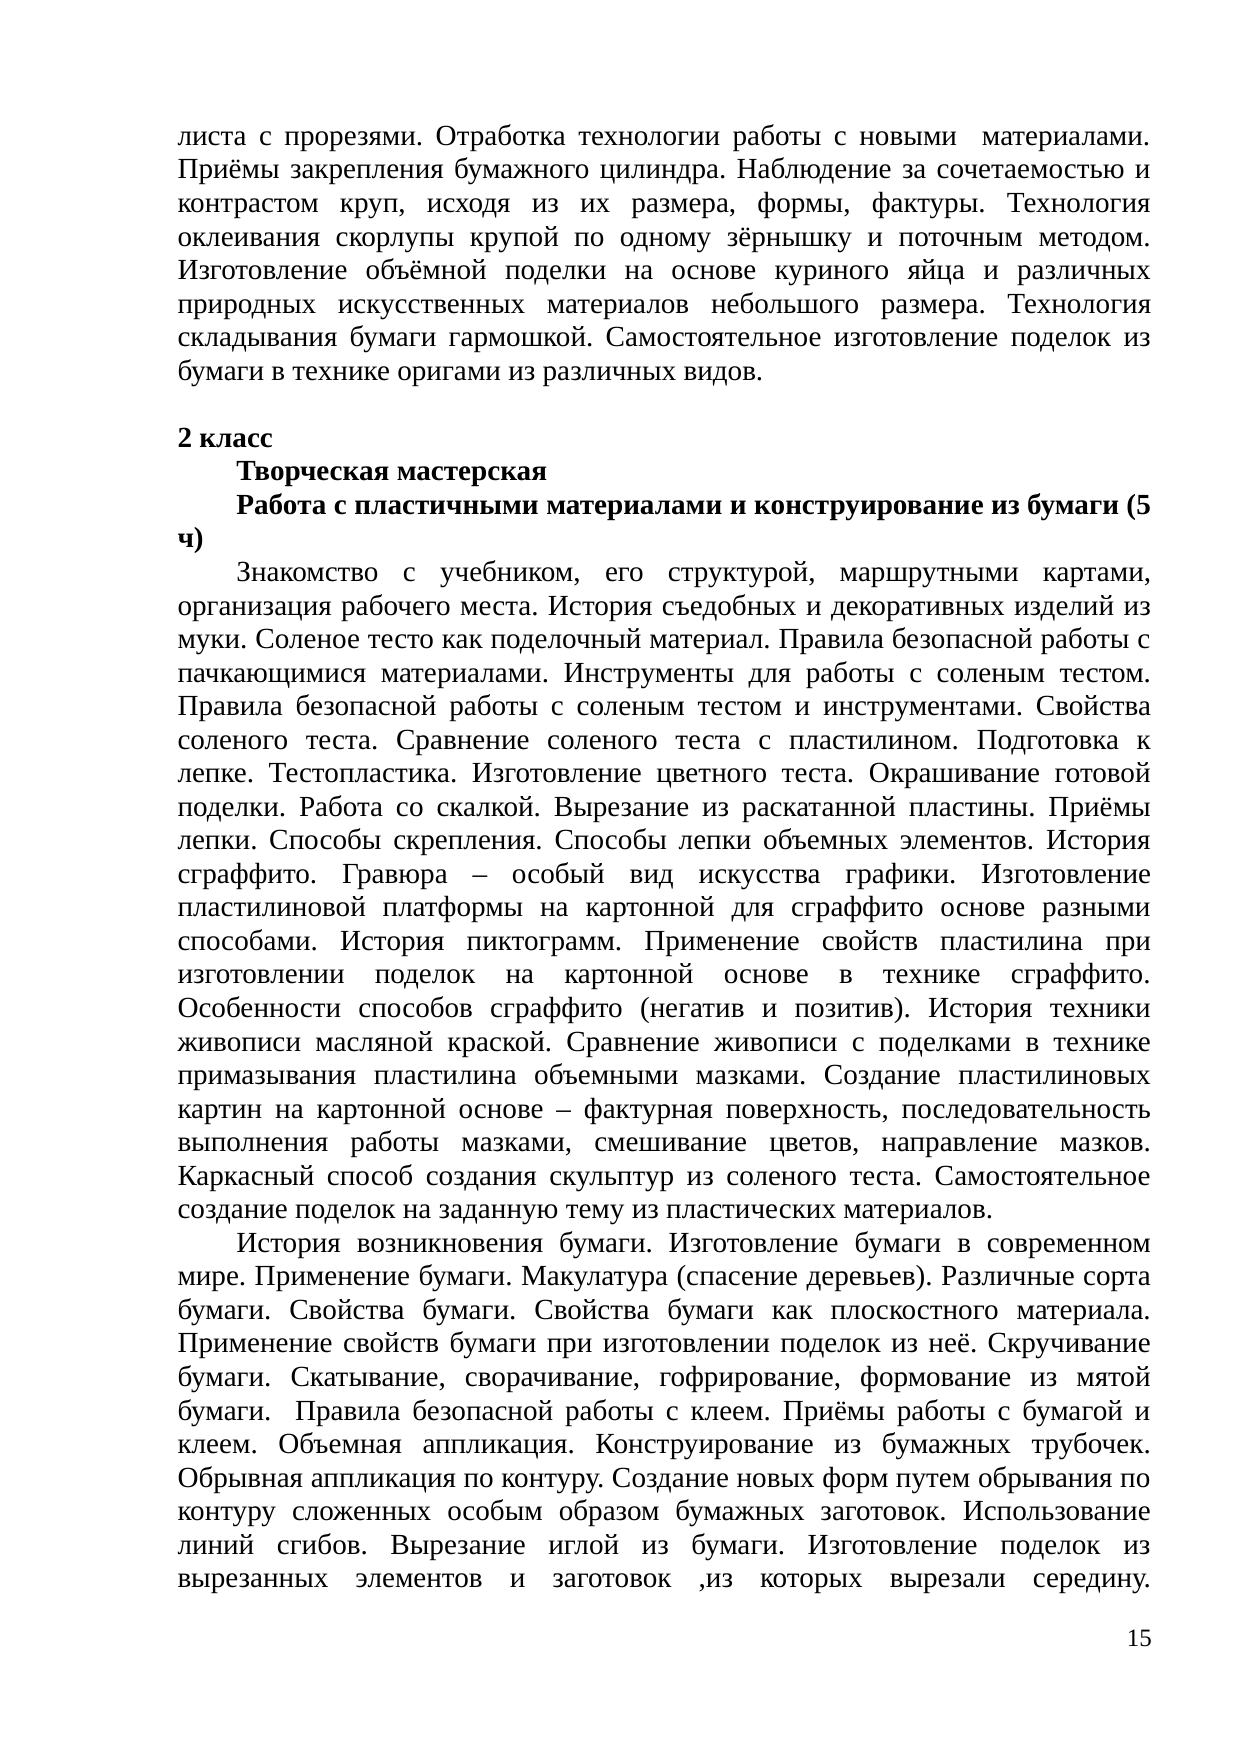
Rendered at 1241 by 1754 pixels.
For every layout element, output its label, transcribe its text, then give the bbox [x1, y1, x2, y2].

text 2 класс [177, 420, 1152, 453]
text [177, 118, 1152, 386]
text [177, 1225, 1152, 1594]
text Работа с пластичными материалами и конструирование из бумаги (5 ч) [177, 487, 1152, 554]
text Знакомство с учебником, его структурой, маршрутными картами, организация рабочего места. История съедобных и декоративных изделий из муки. Соленое тесто как поделочный материал. Правила безопасной работы с пачкающимися материалами. Инструменты для работы с соленым тестом. Правила безопасной работы с соленым тестом и инструментами. Свойства соленого теста. Сравнение соленого теста с пластилином. Подготовка к лепке. Тестопластика. Изготовление цветного теста. Окрашивание готовой поделки. Работа со скалкой. Вырезание из раскатанной пластины. Приёмы лепки. Способы скрепления. Способы лепки объемных элементов. История сграффито. Гравюра – особый вид искусства графики. Изготовление пластилиновой платформы на картонной для сграффито основе разными способами. История пиктограмм. Применение свойств пластилина при изготовлении поделок на картонной основе в технике сграффито. Особенности способов сграффито (негатив и позитив). История техники живописи масляной краской. Сравнение живописи с поделками в технике примазывания пластилина объемными мазками. Создание пластилиновых картин на картонной основе – фактурная поверхность, последовательность выполнения работы мазками, смешивание цветов, направление мазков. Каркасный способ создания скульптур из соленого теста. Самостоятельное создание поделок на заданную тему из пластических материалов. [177, 554, 1152, 1225]
text Творческая мастерская [177, 453, 1152, 487]
